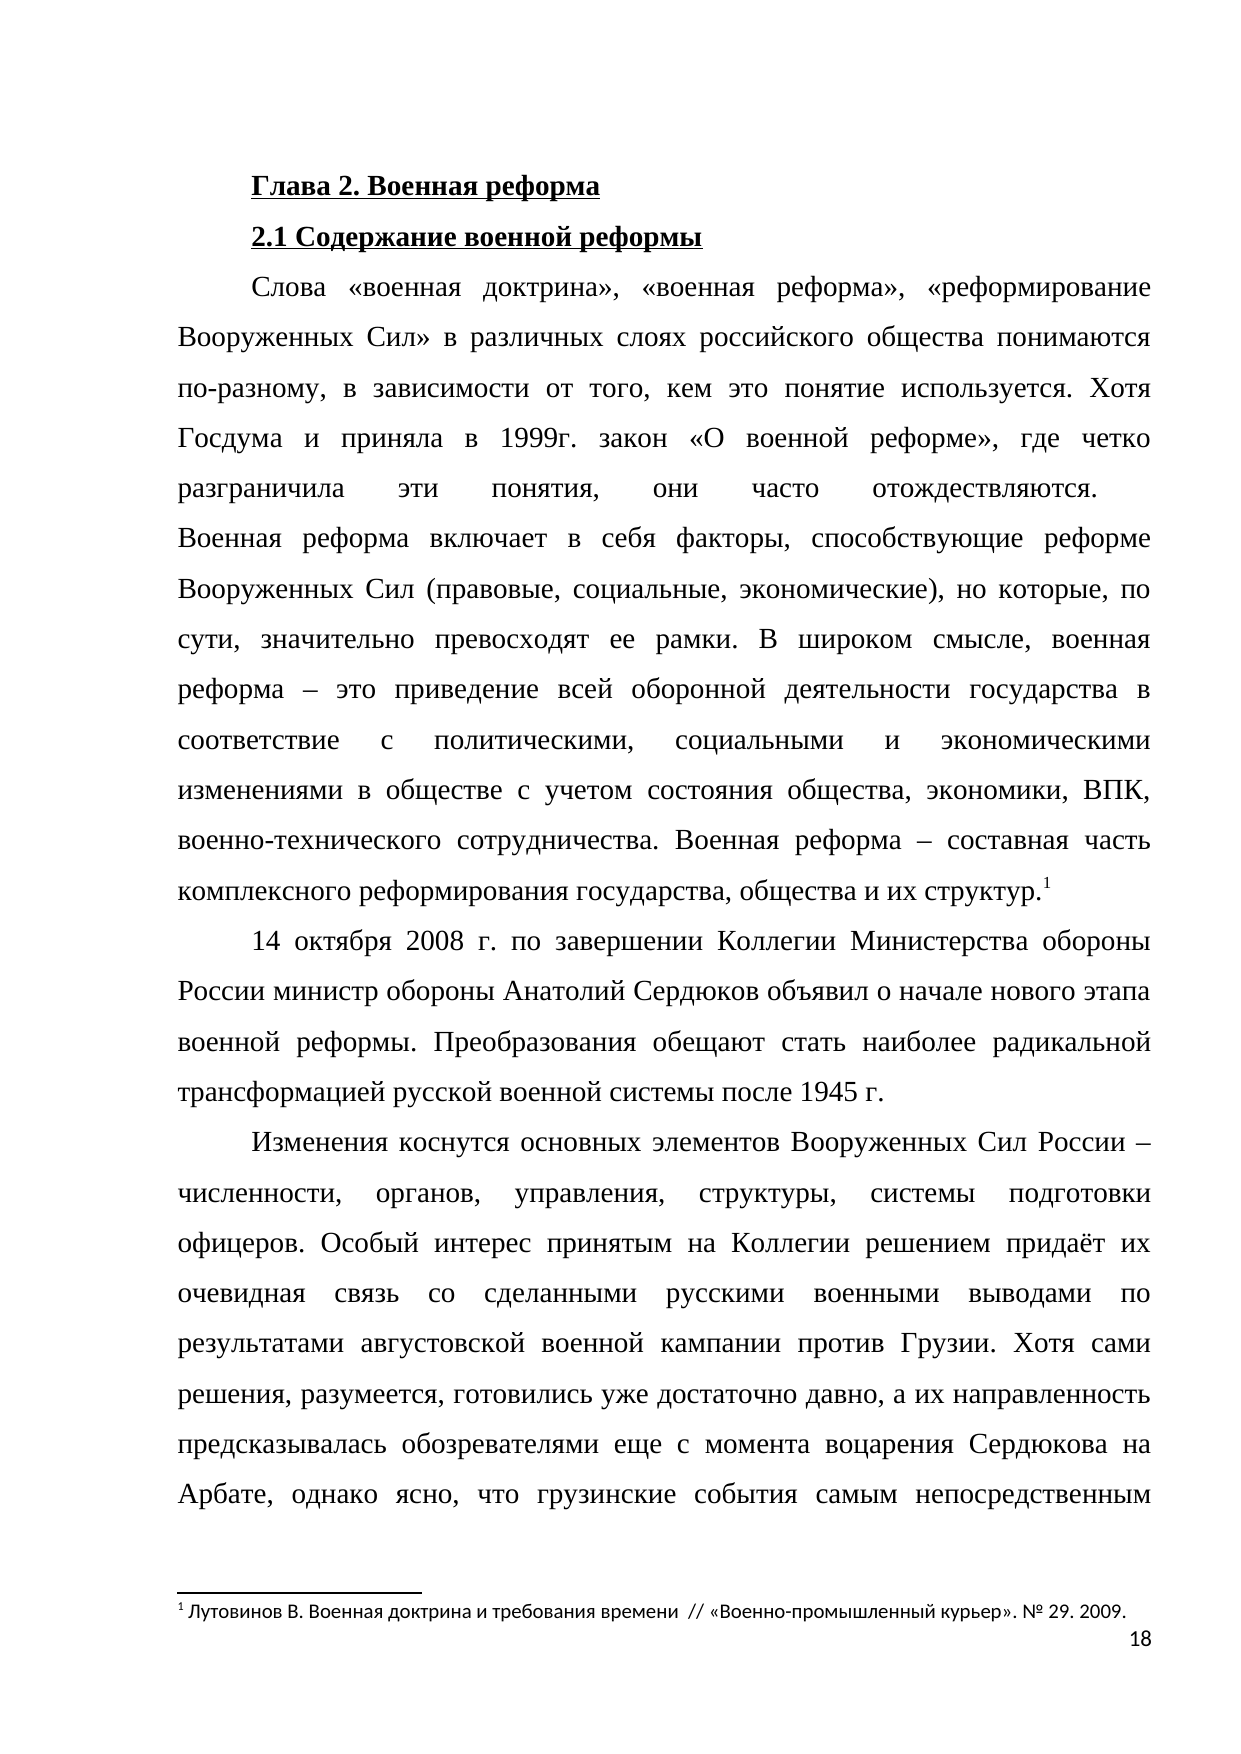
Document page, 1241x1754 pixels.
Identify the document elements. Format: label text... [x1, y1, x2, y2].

subtitle Глава 2. Военная реформа [177, 168, 1152, 202]
subtitle 2.1 Содержание военной реформы [177, 219, 1152, 252]
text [177, 1124, 1152, 1510]
text Слова «военная доктрина», «военная реформа», «реформирование Вооруженных Сил» в различных слоях российского общества понимаются по-разному, в зависимости от того, кем это понятие используется. Хотя Госдума и приняла в 1999г. закон «О военной реформе», где четко разграничила эти понятия, они часто отождествляются. Военная реформа включает в себя факторы, способствующие реформе Вооруженных Сил (правовые, социальные, экономические), но которые, по сути, значительно превосходят ее рамки. В широком смысле, военная реформа – это приведение всей оборонной деятельности государства в соответствие с политическими, социальными и экономическими изменениями в обществе с учетом состояния общества, экономики, ВПК, военно-технического сотрудничества. Военная реформа – составная часть комплексного реформирования государства, общества и их структур. [177, 269, 1152, 906]
text 14 октября 2008 г. по завершении Коллегии Министерства обороны России министр обороны Анатолий Сердюков объявил о начале нового этапа военной реформы. Преобразования обещают стать наиболее радикальной трансформацией русской военной системы после 1945 г. [177, 923, 1152, 1108]
